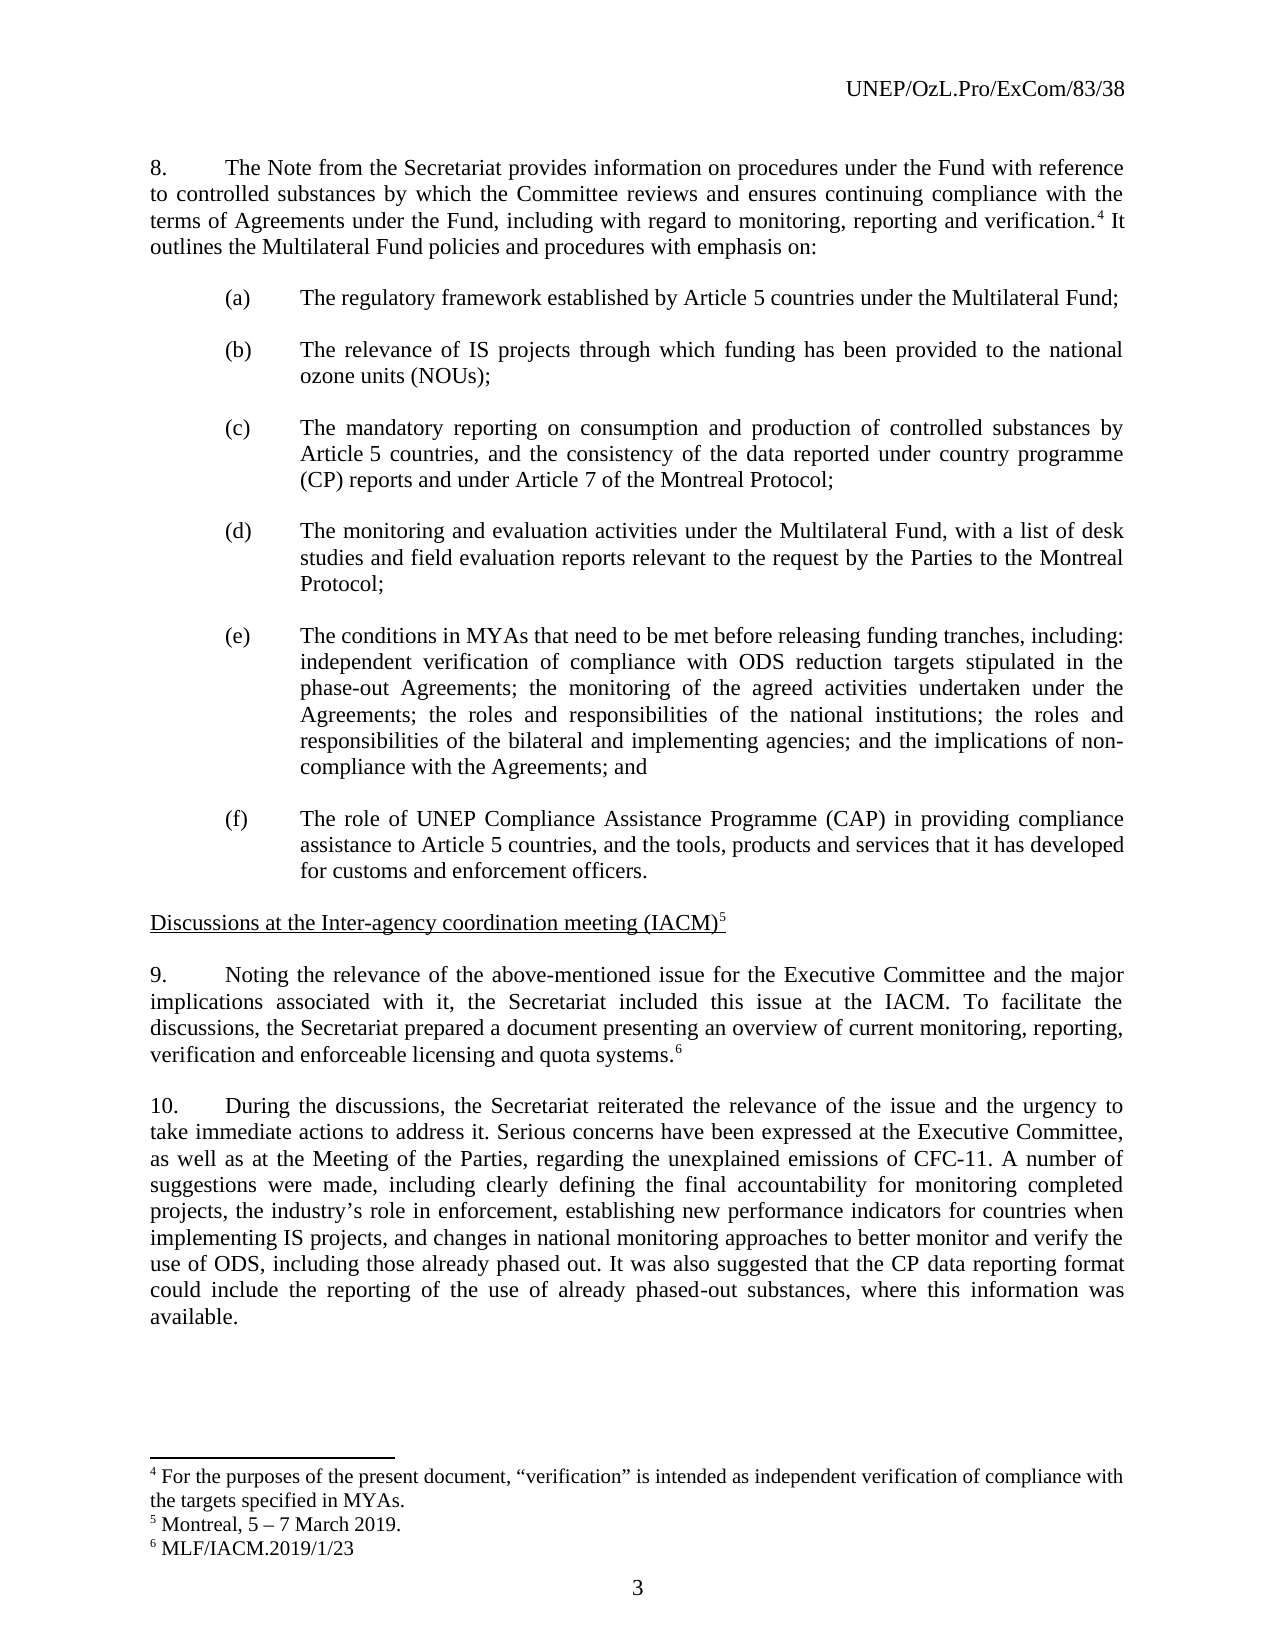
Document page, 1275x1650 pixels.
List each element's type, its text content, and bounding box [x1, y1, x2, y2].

subtitle The relevance of IS projects through which funding has been provided to the national ozone units (NOUs); [225, 336, 1125, 388]
subtitle The monitoring and evaluation activities under the Multilateral Fund, with a list of desk studies and field evaluation reports relevant to the request by the Parties to the Montreal Protocol; [225, 518, 1125, 597]
subtitle Noting the relevance of the above-mentioned issue for the Executive Committee and the major implications associated with it, the Secretariat included this issue at the IACM. To facilitate the discussions, the Secretariat prepared a document presenting an overview of current monitoring, reporting, verification and enforceable licensing and quota systems. [150, 962, 1125, 1067]
subtitle The conditions in MYAs that need to be met before releasing funding tranches, including: independent verification of compliance with ODS reduction targets stipulated in the phase-out Agreements; the monitoring of the agreed activities undertaken under the Agreements; the roles and responsibilities of the national institutions; the roles and responsibilities of the bilateral and implementing agencies; and the implications of non-compliance with the Agreements; and [225, 622, 1125, 780]
subtitle The mandatory reporting on consumption and production of controlled substances by Article 5 countries, and the consistency of the data reported under country programme (CP) reports and under Article 7 of the Montreal Protocol; [225, 413, 1125, 493]
subtitle During the discussions, the Secretariat reiterated the relevance of the issue and the urgency to take immediate actions to address it. Serious concerns have been expressed at the Executive Committee, as well as at the Meeting of the Parties, regarding the unexplained emissions of CFC-11. A number of suggestions were made, including clearly defining the final accountability for monitoring completed projects, the industry’s role in enforcement, establishing new performance indicators for countries when implementing IS projects, and changes in national monitoring approaches to better monitor and verify the use of ODS, including those already phased out. It was also suggested that the CP data reporting format could include the reporting of the use of already phased-out substances, where this information was available. [150, 1092, 1125, 1329]
text Discussions at the Inter-agency coordination meeting (IACM) [150, 909, 1125, 935]
subtitle The regulatory framework established by Article 5 countries under the Multilateral Fund; [225, 284, 1125, 311]
subtitle The Note from the Secretariat provides information on procedures under the Fund with reference to controlled substances by which the Committee reviews and ensures continuing compliance with the terms of Agreements under the Fund, including with regard to monitoring, reporting and verification. It outlines the Multilateral Fund policies and procedures with emphasis on: [150, 154, 1125, 259]
subtitle The role of UNEP Compliance Assistance Programme (CAP) in providing compliance assistance to Article 5 countries, and the tools, products and services that it has developed for customs and enforcement officers. [225, 805, 1125, 884]
